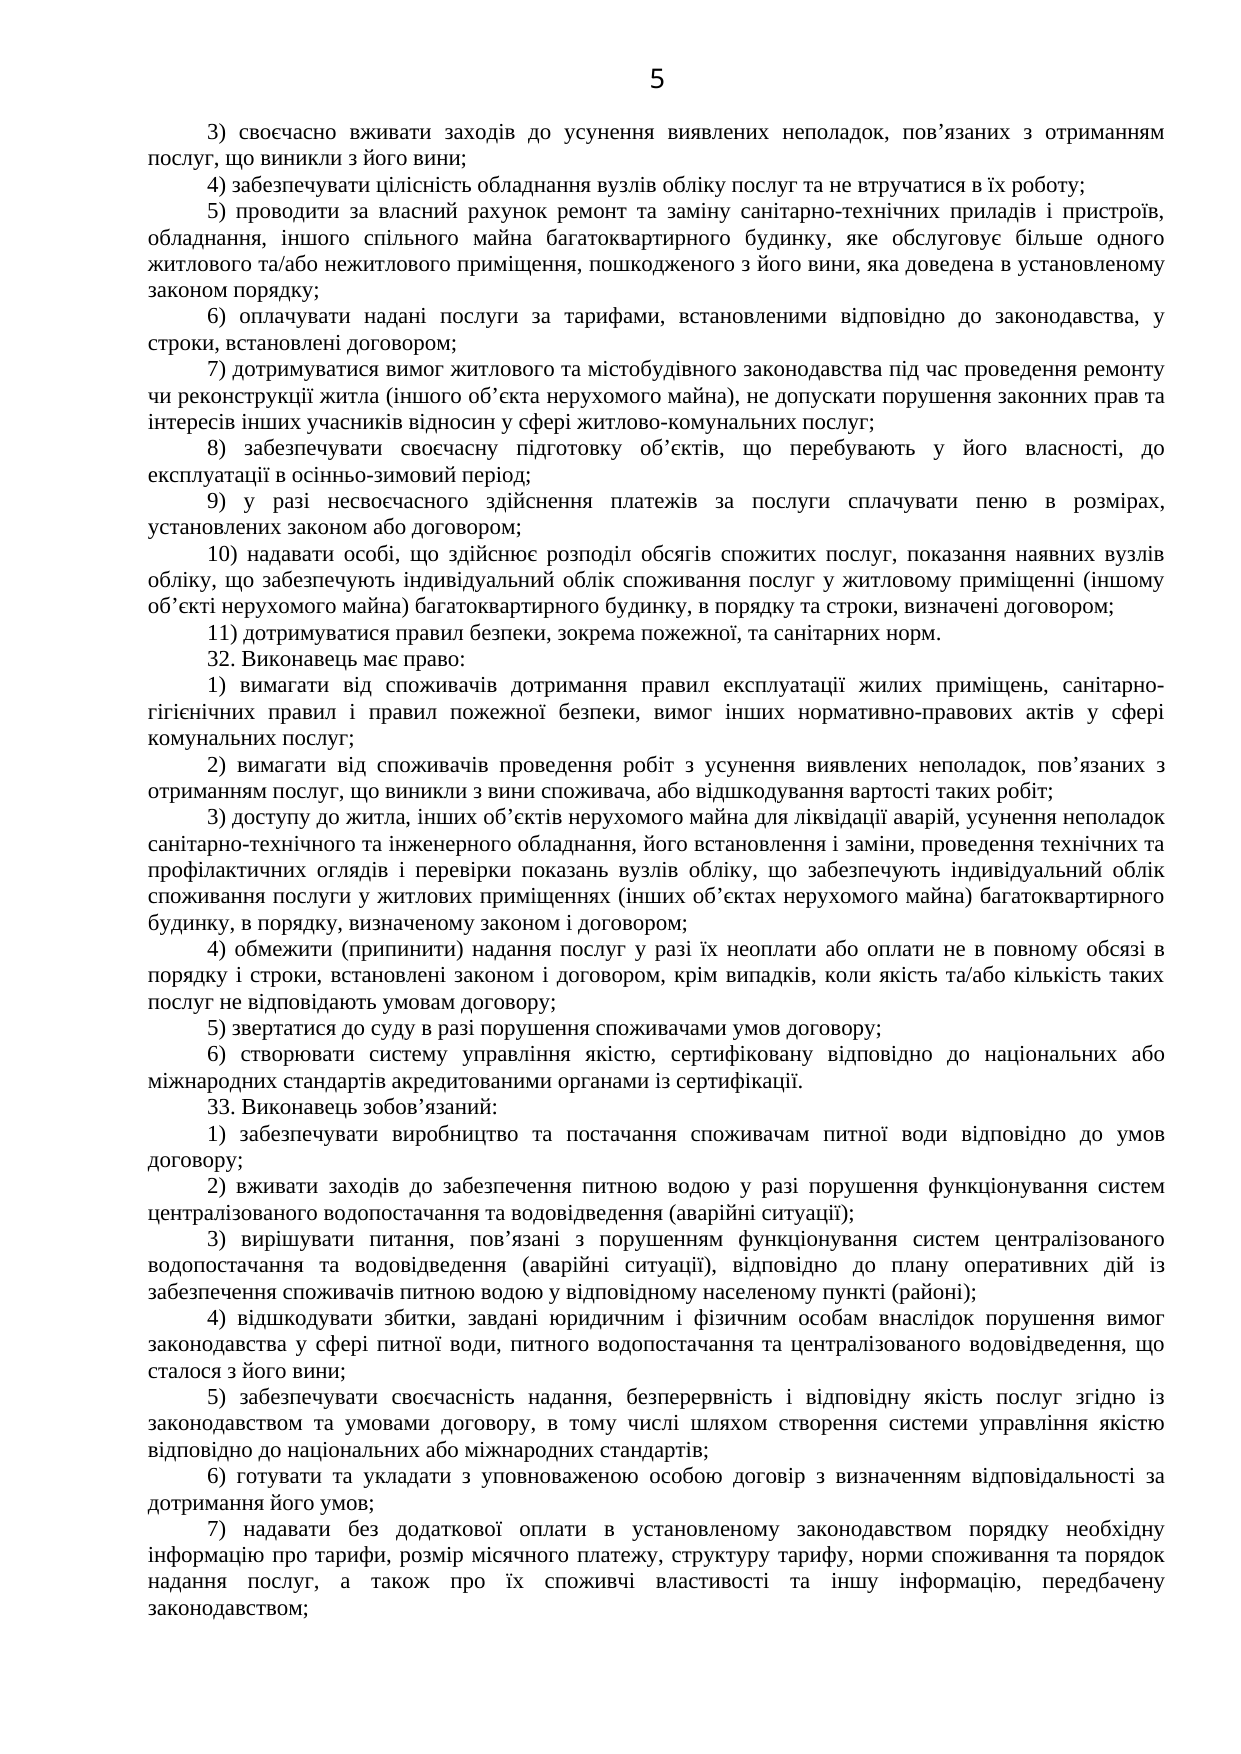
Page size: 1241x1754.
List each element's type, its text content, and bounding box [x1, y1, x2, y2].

text 6) оплачувати надані послуги за тарифами, встановленими відповідно до законодавства, у строки, встановлені договором; [148, 303, 1167, 355]
text 2) вимагати від споживачів проведення робіт з усунення виявлених неполадок, пов’язаних з отриманням послуг, що виникли з вини споживача, або відшкодування вартості таких робіт; [148, 751, 1167, 803]
text 5) проводити за власний рахунок ремонт та заміну санітарно-технічних приладів і пристроїв, обладнання, іншого спільного майна багатоквартирного будинку, яке обслуговує більше одного житлового та/або нежитлового приміщення, пошкодженого з його вини, яка доведена в установленому законом порядку; [148, 197, 1167, 303]
text 6) створювати систему управління якістю, сертифіковану відповідно до національних або міжнародних стандартів акредитованими органами із сертифікації. [148, 1041, 1167, 1093]
text 6) готувати та укладати з уповноваженою особою договір з визначенням відповідальності за дотримання його умов; [148, 1462, 1167, 1515]
text 10) надавати особі, що здійснює розподіл обсягів спожитих послуг, показання наявних вузлів обліку, що забезпечують індивідуальний облік споживання послуг у житловому приміщенні (іншому об’єкті нерухомого майна) багатоквартирного будинку, в порядку та строки, визначені договором; [148, 540, 1167, 619]
text 11) дотримуватися правил безпеки, зокрема пожежної, та санітарних норм. [148, 619, 1167, 645]
text 7) надавати без додаткової оплати в установленому законодавством порядку необхідну інформацію про тарифи, розмір місячного платежу, структуру тарифу, норми споживання та порядок надання послуг, а також про їх споживчі властивості та іншу інформацію, передбачену законодавством; [148, 1515, 1167, 1620]
text 4) обмежити (припинити) надання послуг у разі їх неоплати або оплати не в повному обсязі в порядку і строки, встановлені законом і договором, крім випадків, коли якість та/або кількість таких послуг не відповідають умовам договору; [148, 935, 1167, 1014]
text 2) вживати заходів до забезпечення питною водою у разі порушення функціонування систем централізованого водопостачання та водовідведення (аварійні ситуації); [148, 1172, 1167, 1225]
text 33. Виконавець зобов’язаний: [148, 1093, 1167, 1119]
text 32. Виконавець має право: [148, 645, 1167, 672]
text 1) забезпечувати виробництво та постачання споживачам питної води відповідно до умов договору; [148, 1119, 1167, 1172]
text 3) доступу до житла, інших об’єктів нерухомого майна для ліквідації аварій, усунення неполадок санітарно-технічного та інженерного обладнання, його встановлення і заміни, проведення технічних та профілактичних оглядів і перевірки показань вузлів обліку, що забезпечують індивідуальний облік споживання послуги у житлових приміщеннях (інших об’єктах нерухомого майна) багатоквартирного будинку, в порядку, визначеному законом і договором; [148, 803, 1167, 935]
text 3) своєчасно вживати заходів до усунення виявлених неполадок, пов’язаних з отриманням послуг, що виникли з його вини; [148, 118, 1167, 171]
text 4) забезпечувати цілісність обладнання вузлів обліку послуг та не втручатися в їх роботу; [148, 171, 1167, 197]
text 5) забезпечувати своєчасність надання, безперервність і відповідну якість послуг згідно із законодавством та умовами договору, в тому числі шляхом створення системи управління якістю відповідно до національних або міжнародних стандартів; [148, 1383, 1167, 1462]
text 9) у разі несвоєчасного здійснення платежів за послуги сплачувати пеню в розмірах, установлених законом або договором; [148, 487, 1167, 540]
text 4) відшкодувати збитки, завдані юридичним і фізичним особам внаслідок порушення вимог законодавства у сфері питної води, питного водопостачання та централізованого водовідведення, що сталося з його вини; [148, 1304, 1167, 1383]
text 1) вимагати від споживачів дотримання правил експлуатації жилих приміщень, санітарно-гігієнічних правил і правил пожежної безпеки, вимог інших нормативно-правових актів у сфері комунальних послуг; [148, 672, 1167, 751]
text 7) дотримуватися вимог житлового та містобудівного законодавства під час проведення ремонту чи реконструкції житла (іншого об’єкта нерухомого майна), не допускати порушення законних прав та інтересів інших учасників відносин у сфері житлово-комунальних послуг; [148, 355, 1167, 434]
text 3) вирішувати питання, пов’язані з порушенням функціонування систем централізованого водопостачання та водовідведення (аварійні ситуації), відповідно до плану оперативних дій із забезпечення споживачів питною водою у відповідному населеному пункті (районі); [148, 1225, 1167, 1304]
text 8) забезпечувати своєчасну підготовку об’єктів, що перебувають у його власності, до експлуатації в осінньо-зимовий період; [148, 434, 1167, 487]
text 5) звертатися до суду в разі порушення споживачами умов договору; [148, 1014, 1167, 1041]
